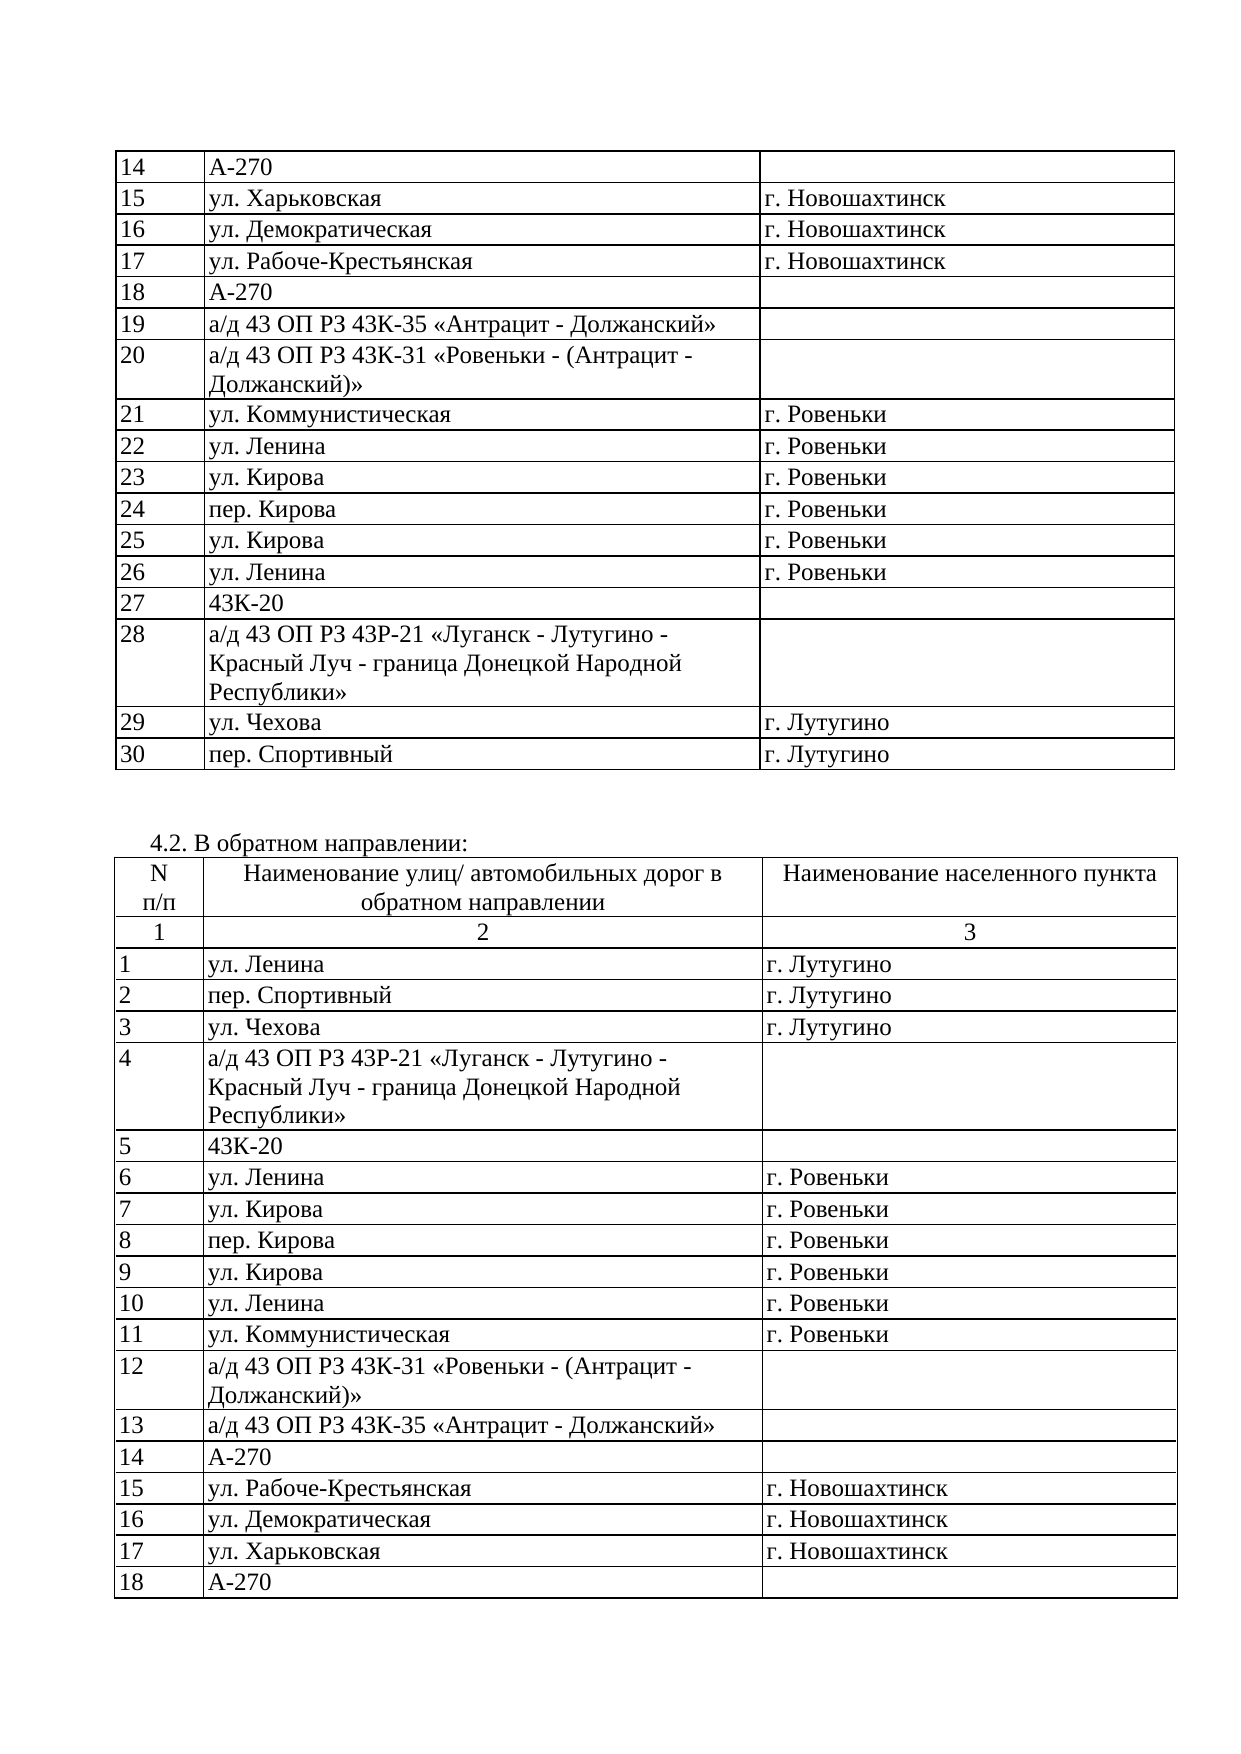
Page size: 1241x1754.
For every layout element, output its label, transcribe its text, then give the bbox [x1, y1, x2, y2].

table_cell г. Новошахтинск [761, 215, 1174, 244]
table_cell ул. Коммунистическая [204, 1320, 762, 1349]
table_cell 15 [115, 1473, 203, 1503]
table_cell г. Лутугино [763, 979, 1177, 1010]
table_cell 14 [117, 152, 204, 181]
table_cell г. Ровеньки [763, 1255, 1177, 1287]
table_cell 11 [115, 1319, 203, 1349]
text 4.2. В обратном направлении: [150, 828, 1090, 857]
table_cell 8 [115, 1225, 203, 1255]
table_cell ул. Кирова [204, 1194, 762, 1224]
table_cell [761, 152, 1174, 181]
table_cell г. Ровеньки [761, 400, 1174, 429]
table_cell ул. Демократическая [205, 215, 759, 244]
table_cell а/д 43 ОП РЗ 43Р-21 «Луганск - Лутугино - Красный Луч - граница Донецкой Народной Республики» [204, 1043, 762, 1129]
table_cell ул. Ленина [204, 1162, 762, 1192]
table_cell ул. Ленина [204, 949, 762, 978]
table_cell г. Лутугино [761, 707, 1174, 737]
table_cell 7 [115, 1193, 203, 1224]
table_cell а/д 43 ОП РЗ 43К-35 «Антрацит - Должанский» [205, 309, 759, 339]
table_cell ул. Чехова [205, 707, 759, 737]
table_cell 6 [115, 1162, 203, 1192]
table_cell а/д 43 ОП РЗ 43Р-21 «Луганск - Лутугино - Красный Луч - граница Донецкой Народной Республики» [205, 620, 759, 706]
table_cell 18 [117, 277, 204, 307]
table_cell [761, 277, 1174, 307]
table_cell ул. Ленина [204, 1288, 762, 1318]
table_cell г. Новошахтинск [763, 1471, 1177, 1503]
table_cell г. Ровеньки [763, 1192, 1177, 1224]
table_cell 20 [117, 340, 204, 398]
table_cell пер. Кирова [204, 1225, 762, 1255]
table_cell г. Новошахтинск [761, 246, 1174, 276]
table_cell пер. Кирова [205, 494, 759, 524]
table_cell [763, 1409, 1177, 1440]
table_cell [763, 1041, 1177, 1129]
table_cell г. Новошахтинск [763, 1503, 1177, 1534]
table_cell 27 [117, 588, 204, 618]
table_cell 5 [115, 1130, 203, 1161]
table_cell 18 [115, 1567, 203, 1597]
table_cell [763, 1440, 1177, 1471]
table_cell 30 [117, 739, 204, 769]
table_cell 1 [115, 917, 203, 947]
table_cell г. Ровеньки [763, 1224, 1177, 1255]
table_cell пер. Спортивный [204, 980, 762, 1010]
table_cell ул. Кирова [205, 462, 759, 492]
table_cell ул. Коммунистическая [205, 400, 759, 429]
table_cell А-270 [205, 152, 759, 181]
table_cell А-270 [204, 1567, 762, 1597]
table_cell пер. Спортивный [205, 739, 759, 769]
table_cell [761, 340, 1174, 398]
table_cell г. Лутугино [763, 947, 1177, 978]
table_cell 23 [117, 462, 204, 492]
table_cell [763, 1129, 1177, 1161]
table_cell г. Новошахтинск [761, 183, 1174, 213]
table_cell 25 [117, 525, 204, 555]
table_cell ул. Харьковская [205, 183, 759, 213]
table_cell 43К-20 [205, 588, 759, 618]
table_cell 19 [117, 309, 204, 339]
table_cell А-270 [205, 277, 759, 307]
table_cell а/д 43 ОП РЗ 43К-31 «Ровеньки - (Антрацит - Должанский)» [205, 340, 759, 398]
table_header N п/п [115, 858, 203, 916]
table_cell ул. Харьковская [204, 1536, 762, 1566]
table_cell г. Ровеньки [761, 431, 1174, 461]
table_cell а/д 43 ОП РЗ 43К-31 «Ровеньки - (Антрацит - Должанский)» [204, 1351, 762, 1408]
table_cell [761, 309, 1174, 339]
table_cell г. Ровеньки [763, 1318, 1177, 1349]
table_cell [761, 588, 1174, 618]
table_cell 16 [117, 215, 204, 244]
table_cell ул. Чехова [204, 1012, 762, 1041]
table_cell г. Ровеньки [763, 1161, 1177, 1192]
table_cell ул. Демократическая [204, 1505, 762, 1534]
table_cell г. Лутугино [761, 739, 1174, 769]
table_cell г. Ровеньки [761, 462, 1174, 492]
table_cell 4 [115, 1043, 203, 1129]
table_cell г. Ровеньки [761, 525, 1174, 555]
table_cell ул. Ленина [205, 557, 759, 587]
table_cell 29 [117, 707, 204, 737]
table_cell 16 [115, 1504, 203, 1534]
table_cell ул. Кирова [205, 525, 759, 555]
table_cell А-270 [204, 1442, 762, 1471]
table_cell 2 [115, 980, 203, 1010]
table_cell 26 [117, 557, 204, 587]
table_cell г. Ровеньки [763, 1287, 1177, 1318]
table_cell 12 [115, 1351, 203, 1408]
table_cell г. Ровеньки [761, 494, 1174, 524]
table_header Наименование улиц/ автомобильных дорог в обратном направлении [204, 858, 762, 916]
table_header Наименование населенного пункта [763, 858, 1177, 916]
table_cell 22 [117, 431, 204, 461]
table_cell ул. Ленина [205, 431, 759, 461]
table_cell 9 [115, 1256, 203, 1287]
table_cell 28 [117, 620, 204, 706]
table_cell 17 [117, 246, 204, 276]
table_cell 10 [115, 1288, 203, 1318]
table_cell 13 [115, 1410, 203, 1440]
table_cell [763, 1566, 1177, 1597]
table_cell г. Ровеньки [761, 557, 1174, 587]
table_cell 14 [115, 1441, 203, 1471]
table_cell г. Новошахтинск [763, 1534, 1177, 1566]
table_cell 3 [763, 916, 1177, 947]
table_cell 24 [117, 494, 204, 524]
table_cell 15 [117, 183, 204, 213]
table_cell [761, 620, 1174, 706]
table_cell ул. Рабоче-Крестьянская [204, 1473, 762, 1503]
table_cell [763, 1350, 1177, 1408]
table_cell 3 [115, 1011, 203, 1041]
table_cell 43К-20 [204, 1131, 762, 1161]
table_cell а/д 43 ОП РЗ 43К-35 «Антрацит - Должанский» [204, 1410, 762, 1440]
table_cell ул. Рабоче-Крестьянская [205, 246, 759, 276]
table_cell г. Лутугино [763, 1010, 1177, 1041]
table_cell ул. Кирова [204, 1257, 762, 1287]
table_cell 21 [117, 400, 204, 429]
table_cell 17 [115, 1535, 203, 1566]
table_cell 2 [204, 917, 762, 947]
table_cell 1 [115, 948, 203, 978]
